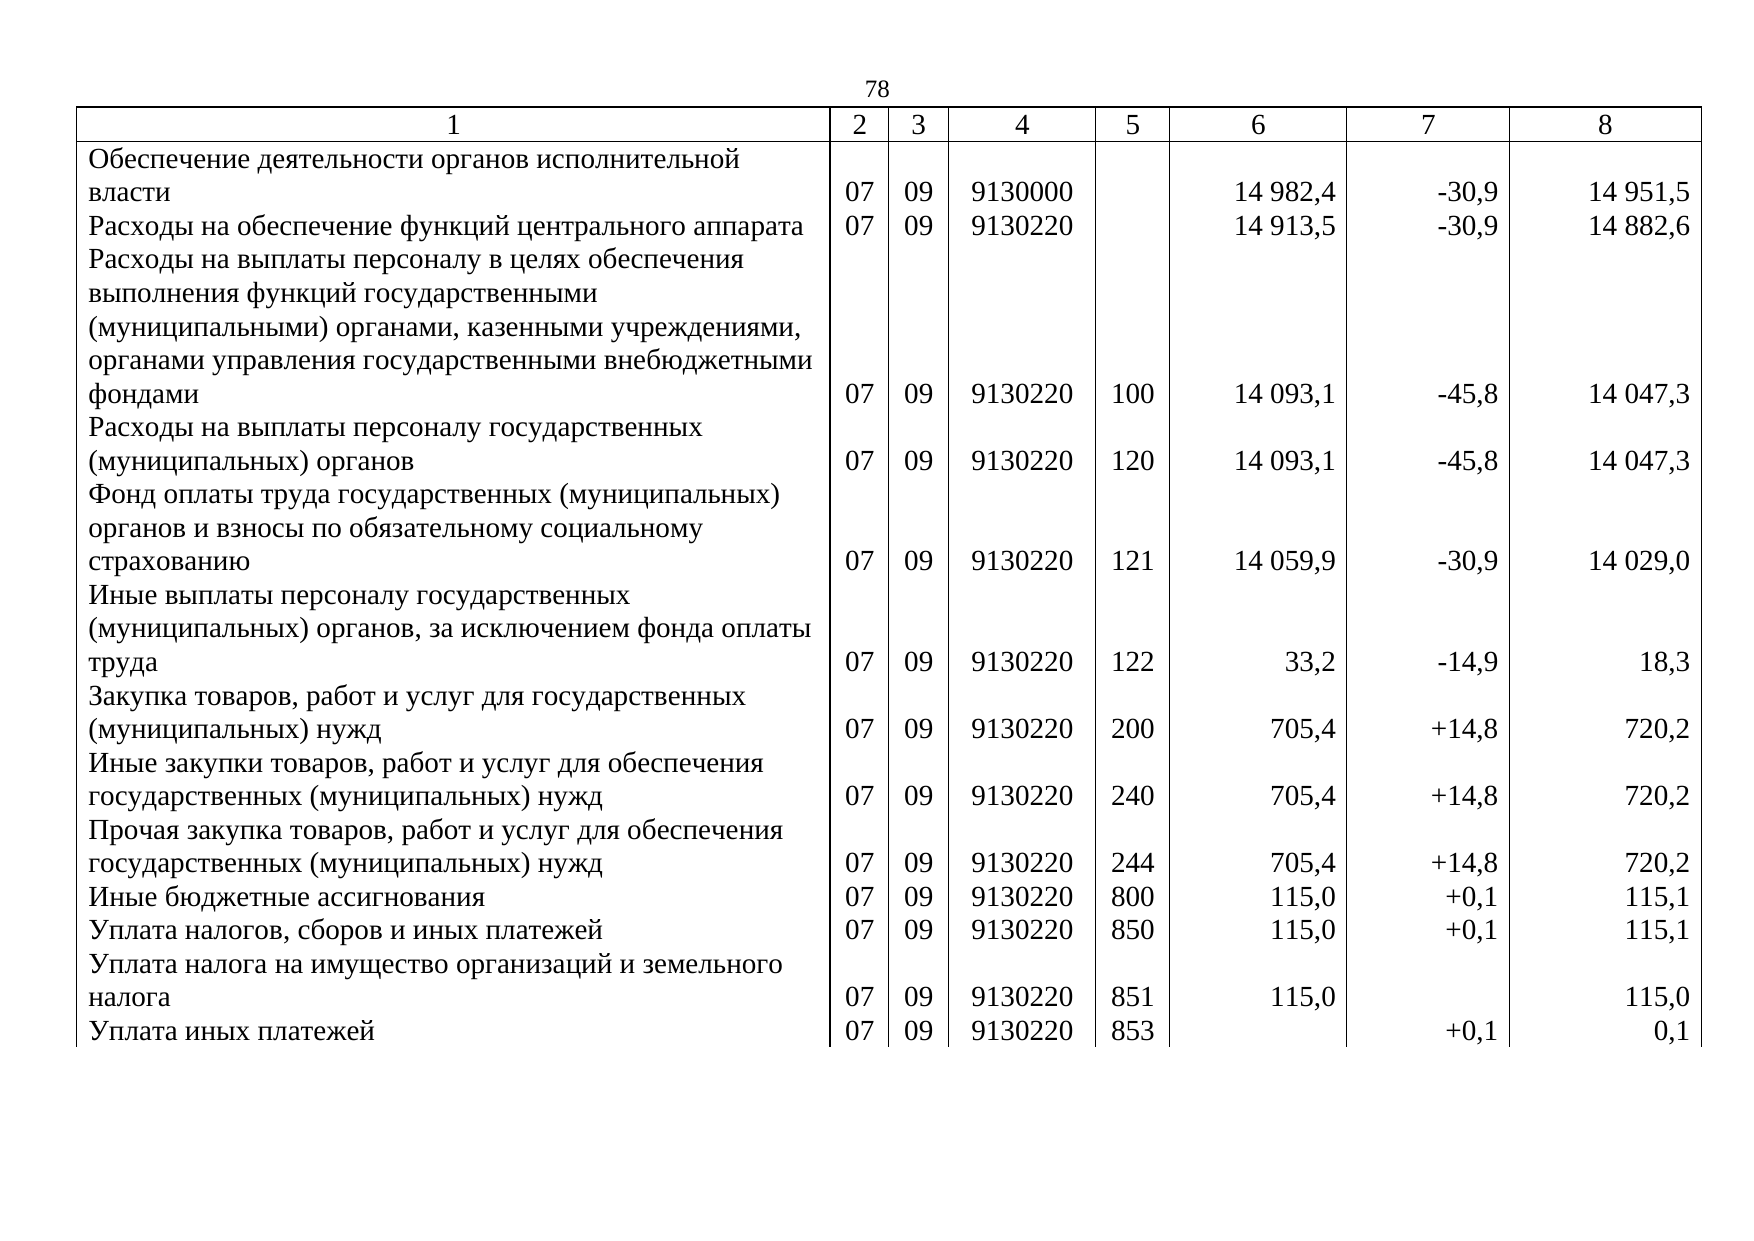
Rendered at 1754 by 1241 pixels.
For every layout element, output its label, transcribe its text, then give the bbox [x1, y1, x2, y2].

table_header 4 [949, 108, 1095, 141]
table_header 5 [1096, 108, 1169, 141]
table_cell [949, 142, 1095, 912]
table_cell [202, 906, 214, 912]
table_header 7 [1347, 108, 1509, 141]
table_header 3 [889, 108, 948, 141]
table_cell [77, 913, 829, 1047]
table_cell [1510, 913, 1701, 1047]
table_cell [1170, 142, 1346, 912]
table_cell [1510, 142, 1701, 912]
table_header 6 [1170, 108, 1346, 141]
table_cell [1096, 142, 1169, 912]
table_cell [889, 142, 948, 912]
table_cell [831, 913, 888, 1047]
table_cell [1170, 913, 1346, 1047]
table_header 8 [1510, 108, 1701, 141]
table_header 2 [831, 108, 888, 141]
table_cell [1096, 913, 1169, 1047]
table_header 1 [77, 108, 829, 141]
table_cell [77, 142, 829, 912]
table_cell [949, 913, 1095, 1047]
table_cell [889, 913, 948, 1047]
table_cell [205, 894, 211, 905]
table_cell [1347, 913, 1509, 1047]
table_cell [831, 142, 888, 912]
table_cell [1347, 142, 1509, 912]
